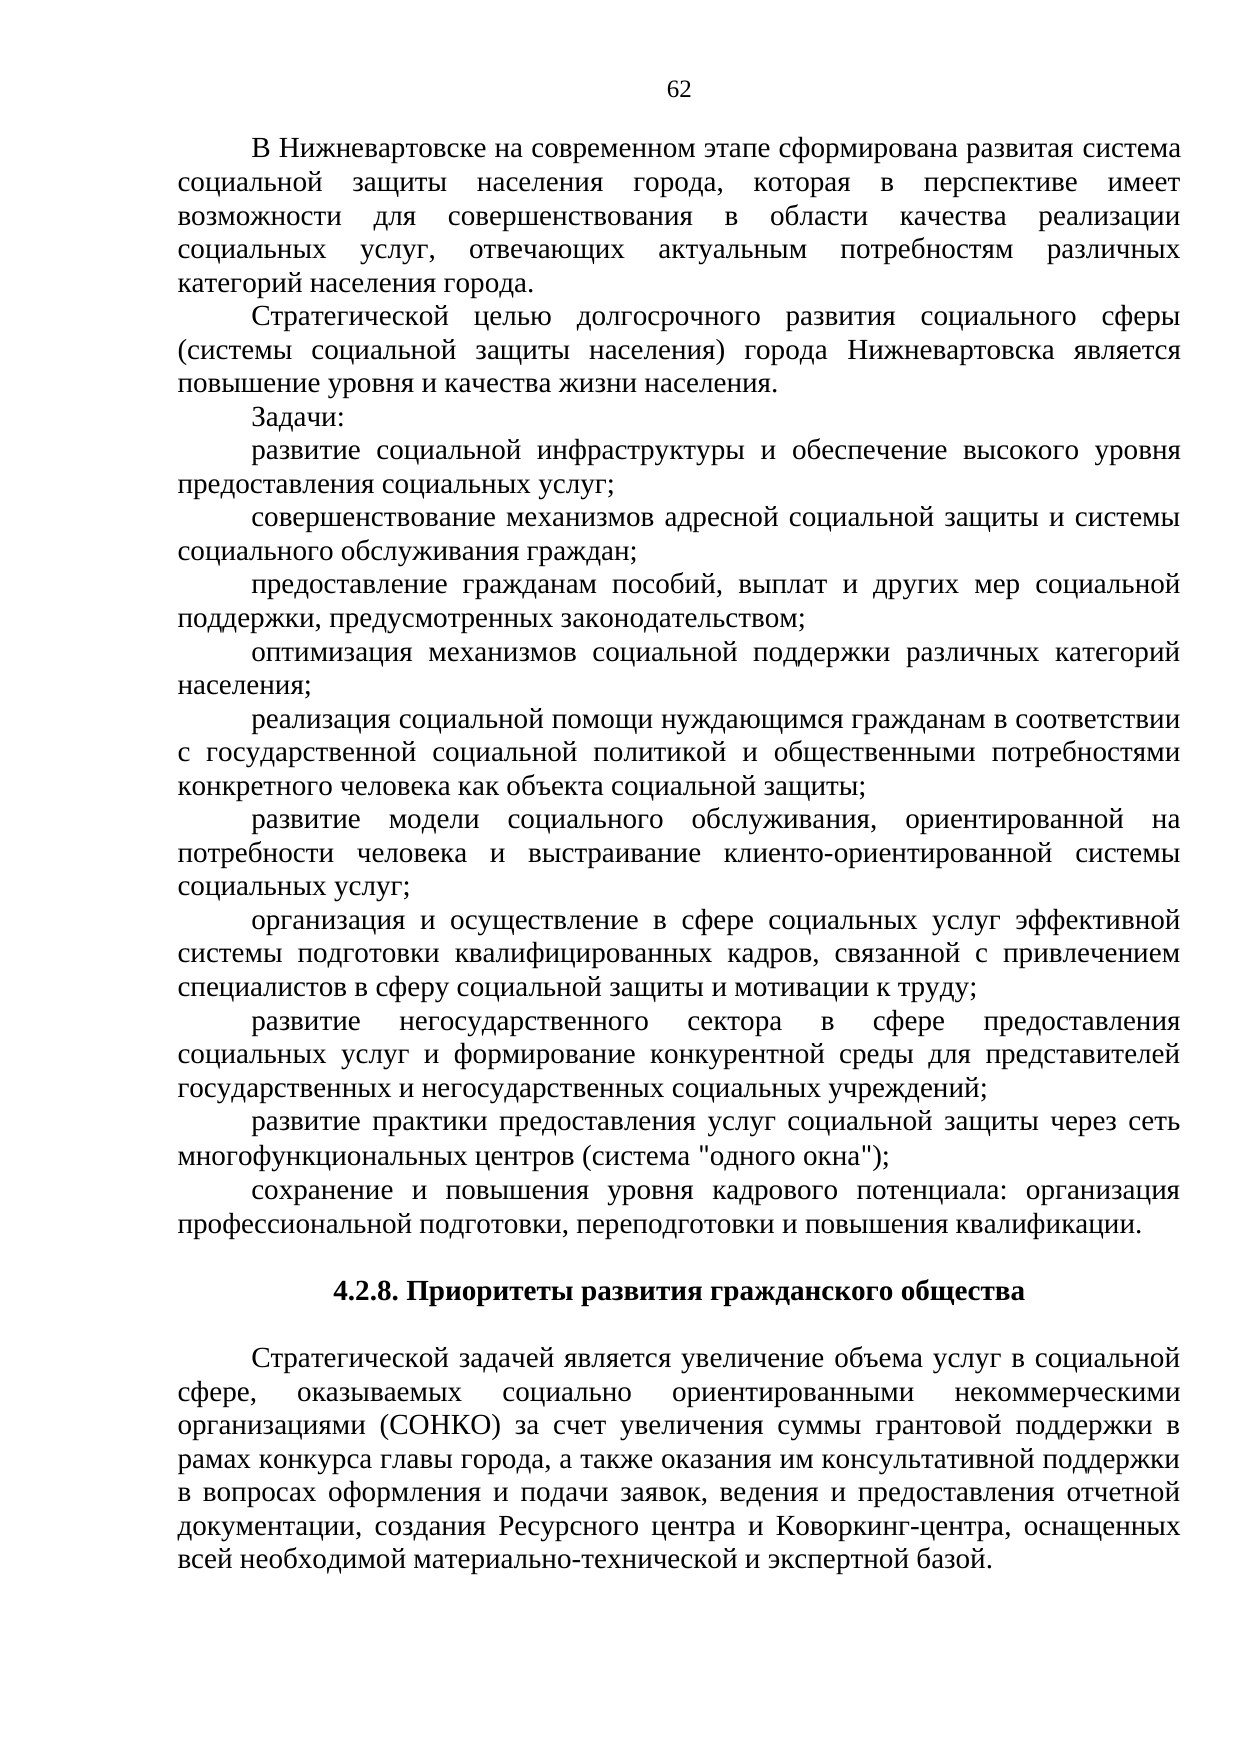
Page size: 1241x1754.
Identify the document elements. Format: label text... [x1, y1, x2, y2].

text развитие модели социального обслуживания, ориентированной на потребности человека и выстраивание клиенто-ориентированной системы социальных услуг; [177, 801, 1181, 902]
text совершенствование механизмов адресной социальной защиты и системы социального обслуживания граждан; [177, 499, 1181, 567]
text развитие социальной инфраструктуры и обеспечение высокого уровня предоставления социальных услуг; [177, 432, 1181, 499]
text организация и осуществление в сфере социальных услуг эффективной системы подготовки квалифицированных кадров, связанной с привлечением специалистов в сферу социальной защиты и мотивации к труду; [177, 902, 1181, 1003]
text Стратегической задачей является увеличение объема услуг в социальной сфере, оказываемых социально ориентированными некоммерческими организациями (СОНКО) за счет увеличения суммы грантовой поддержки в рамах конкурса главы города, а также оказания им консультативной поддержки в вопросах оформления и подачи заявок, ведения и предоставления отчетной документации, создания Ресурсного центра и Коворкинг-центра, оснащенных всей необходимой материально-технической и экспертной базой. [177, 1340, 1181, 1575]
text В Нижневартовске на современном этапе сформирована развитая система социальной защиты населения города, которая в перспективе имеет возможности для совершенствования в области качества реализации социальных услуг, отвечающих актуальным потребностям различных категорий населения города. [177, 131, 1181, 298]
text Стратегической целью долгосрочного развития социального сферы (системы социальной защиты населения) города Нижневартовска является повышение уровня и качества жизни населения. [177, 298, 1181, 399]
text сохранение и повышения уровня кадрового потенциала: организация профессиональной подготовки, переподготовки и повышения квалификации. [177, 1172, 1181, 1239]
subtitle 4.2.8. Приоритеты развития гражданского общества [177, 1273, 1181, 1307]
text оптимизация механизмов социальной поддержки различных категорий населения; [177, 634, 1181, 701]
text предоставление гражданам пособий, выплат и других мер социальной поддержки, предусмотренных законодательством; [177, 567, 1181, 634]
text развитие практики предоставления услуг социальной защиты через сеть многофункциональных центров (система "одного окна"); [177, 1103, 1181, 1172]
text развитие негосударственного сектора в сфере предоставления социальных услуг и формирование конкурентной среды для представителей государственных и негосударственных социальных учреждений; [177, 1003, 1181, 1103]
text Задачи: [177, 399, 1181, 432]
text реализация социальной помощи нуждающимся гражданам в соответствии с государственной социальной политикой и общественными потребностями конкретного человека как объекта социальной защиты; [177, 701, 1181, 801]
